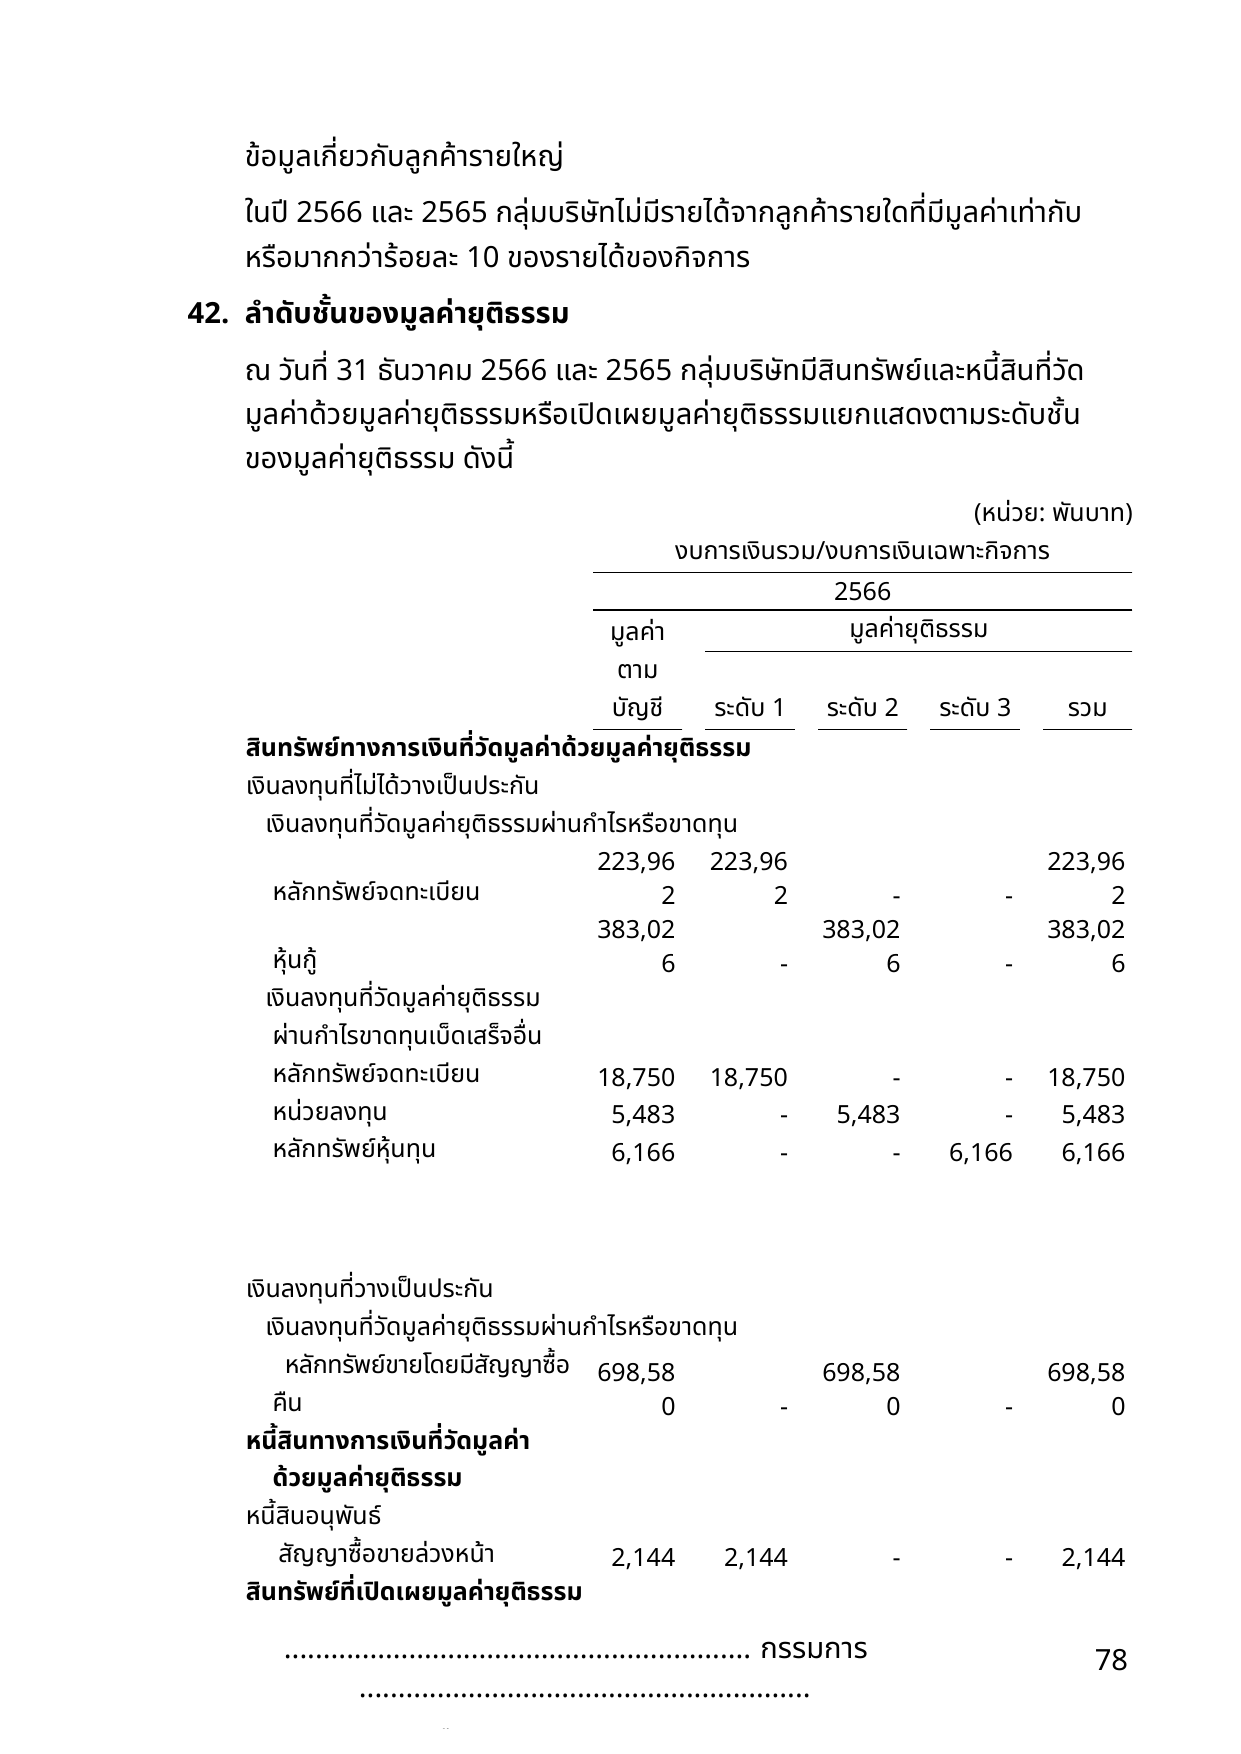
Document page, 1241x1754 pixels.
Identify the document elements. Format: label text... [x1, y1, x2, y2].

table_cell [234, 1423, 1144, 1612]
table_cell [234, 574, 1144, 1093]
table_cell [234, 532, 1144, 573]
text ในปี 2566 และ 2565 กลุ่มบริษัทไม่มีรายได้จากลูกค้ารายใดที่มีมูลค่าเท่ากับหรือมากกว่าร้อยละ 10 ของรายได้ของกิจการ [244, 192, 1128, 280]
text ณ วันที่ 31 ธันวาคม 2566 และ 2565 กลุ่มบริษัทมีสินทรัพย์และหนี้สินที่วัดมูลค่าด้วยมูลค่ายุติธรรมหรือเปิดเผยมูลค่ายุติธรรมแยกแสดงตามระดับชั้นของมูลค่ายุติธรรม ดังนี้ [187, 349, 1128, 482]
text ข้อมูลเกี่ยวกับลูกค้ารายใหญ่ [244, 135, 1128, 179]
text 42. ลำดับชั้นของมูลค่ายุติธรรม [187, 293, 1128, 337]
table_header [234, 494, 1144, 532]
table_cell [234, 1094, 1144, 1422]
